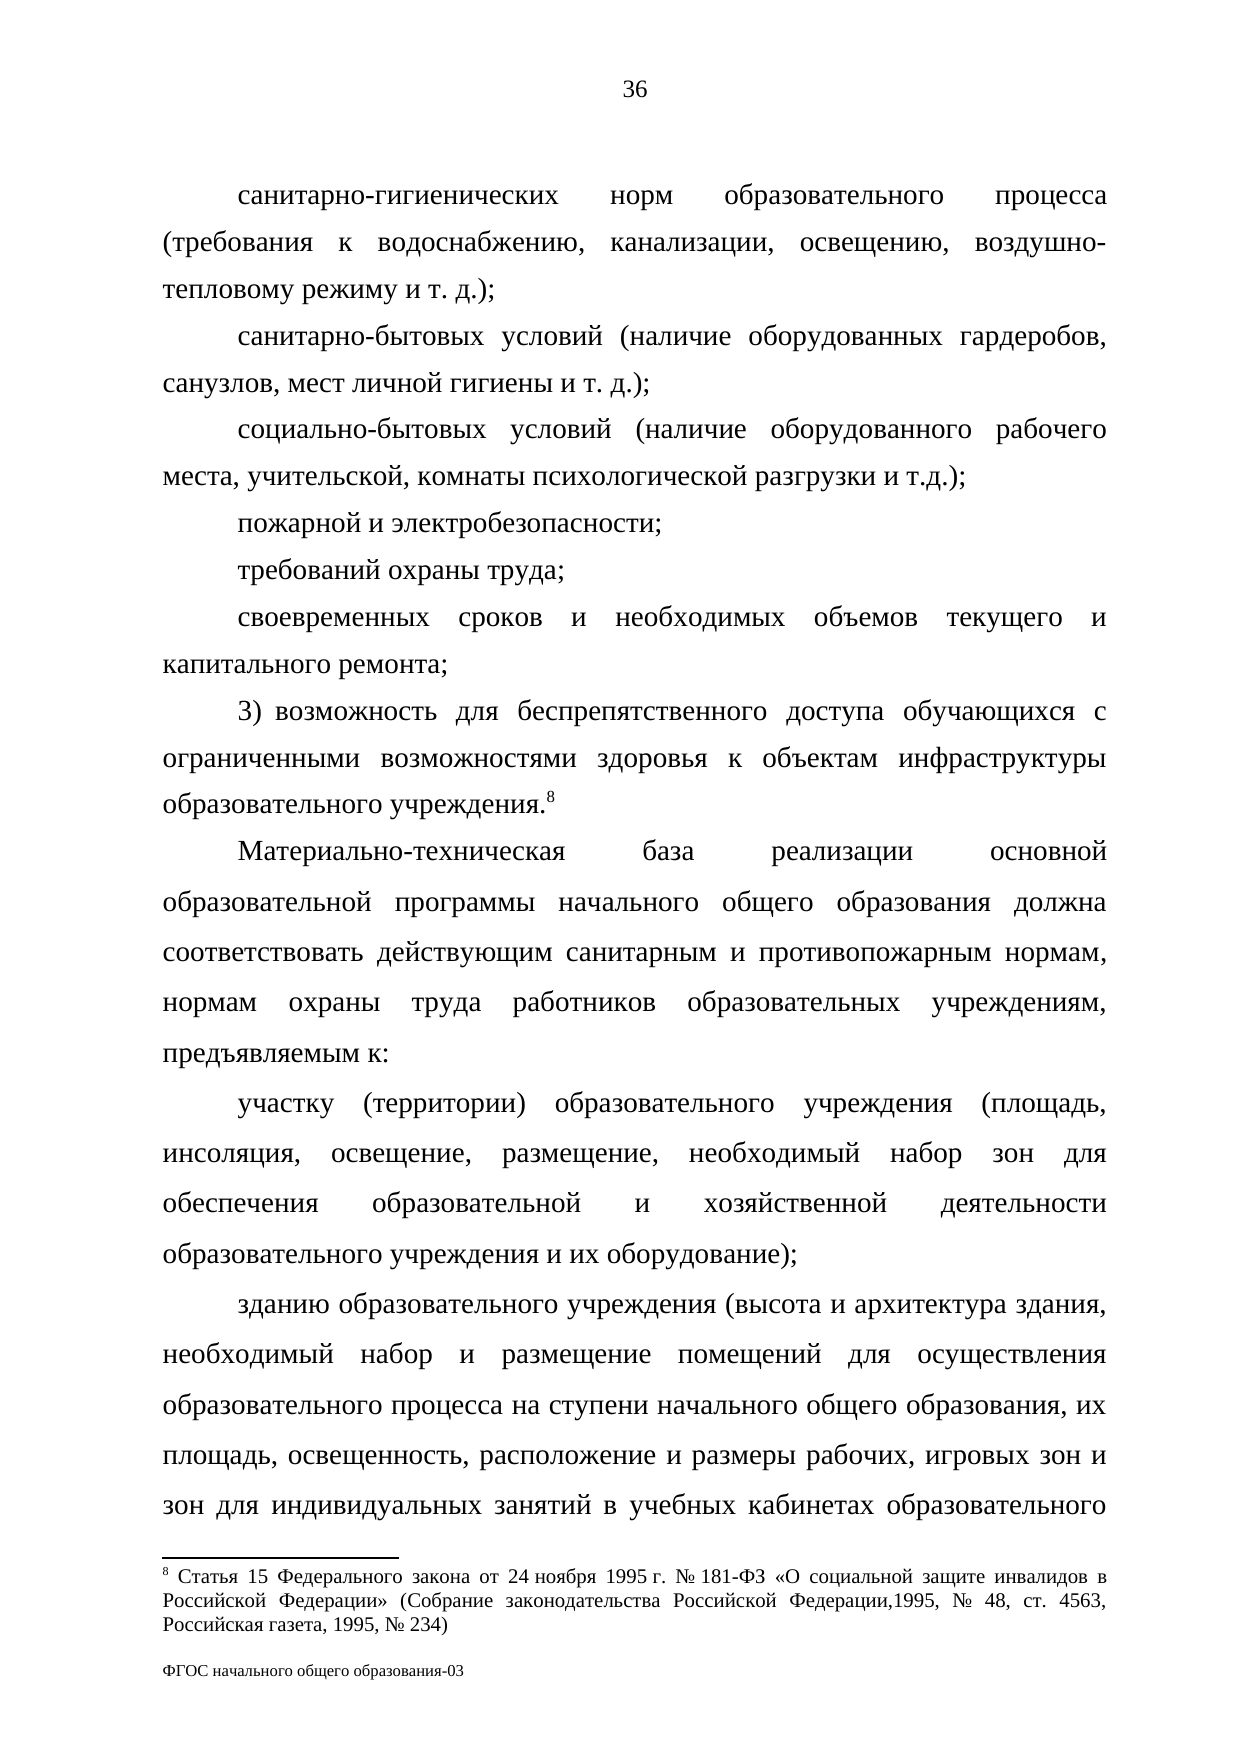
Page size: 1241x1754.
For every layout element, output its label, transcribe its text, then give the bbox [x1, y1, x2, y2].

text санитарно-гигиенических норм образовательного процесса (требования к водоснабжению, канализации, освещению, воздушно-тепловому режиму и т. д.); [162, 177, 1107, 304]
text требований охраны труда; [162, 552, 1107, 586]
text пожарной и электробезопасности; [162, 505, 1107, 539]
text санитарно-бытовых условий (наличие оборудованных гардеробов, санузлов, мест личной гигиены и т. д.); [162, 318, 1107, 398]
text участку (территории) образовательного учреждения (площадь, инсоляция, освещение, размещение, необходимый набор зон для обеспечения образовательной и хозяйственной деятельности образовательного учреждения и их оборудование); [162, 1085, 1107, 1269]
text Материально-техническая база реализации основной образовательной программы начального общего образования должна соответствовать действующим санитарным и противопожарным нормам, нормам охраны труда работников образовательных учреждениям, предъявляемым к: [162, 833, 1107, 1068]
text своевременных сроков и необходимых объемов текущего и капитального ремонта; [162, 599, 1107, 679]
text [162, 1286, 1107, 1521]
list возможность для беспрепятственного доступа обучающихся с ограниченными возможностями здоровья к объектам инфраструктуры образовательного учреждения. [162, 693, 1107, 820]
text социально-бытовых условий (наличие оборудованного рабочего места, учительской, комнаты психологической разгрузки и т.д.); [162, 412, 1107, 492]
